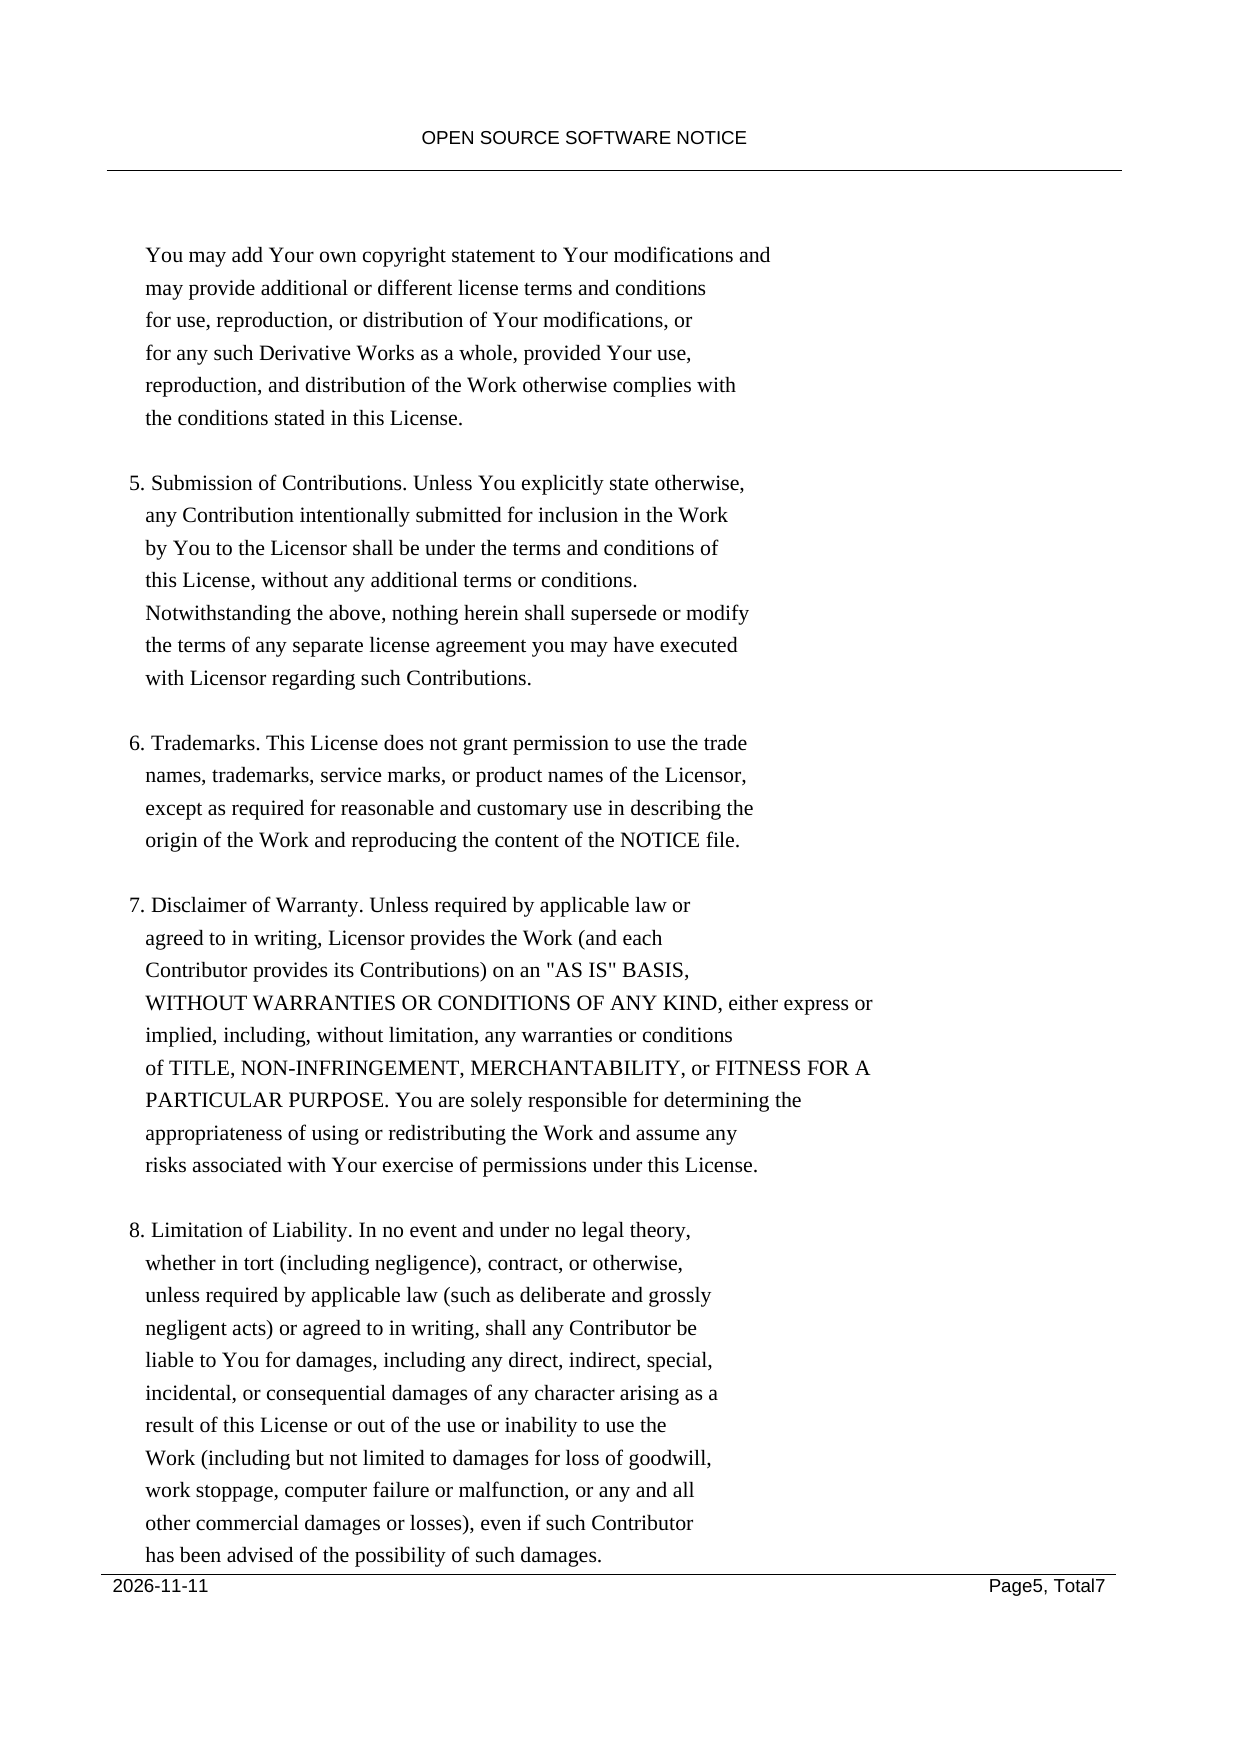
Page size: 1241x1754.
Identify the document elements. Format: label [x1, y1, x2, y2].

text [112, 206, 1128, 1571]
